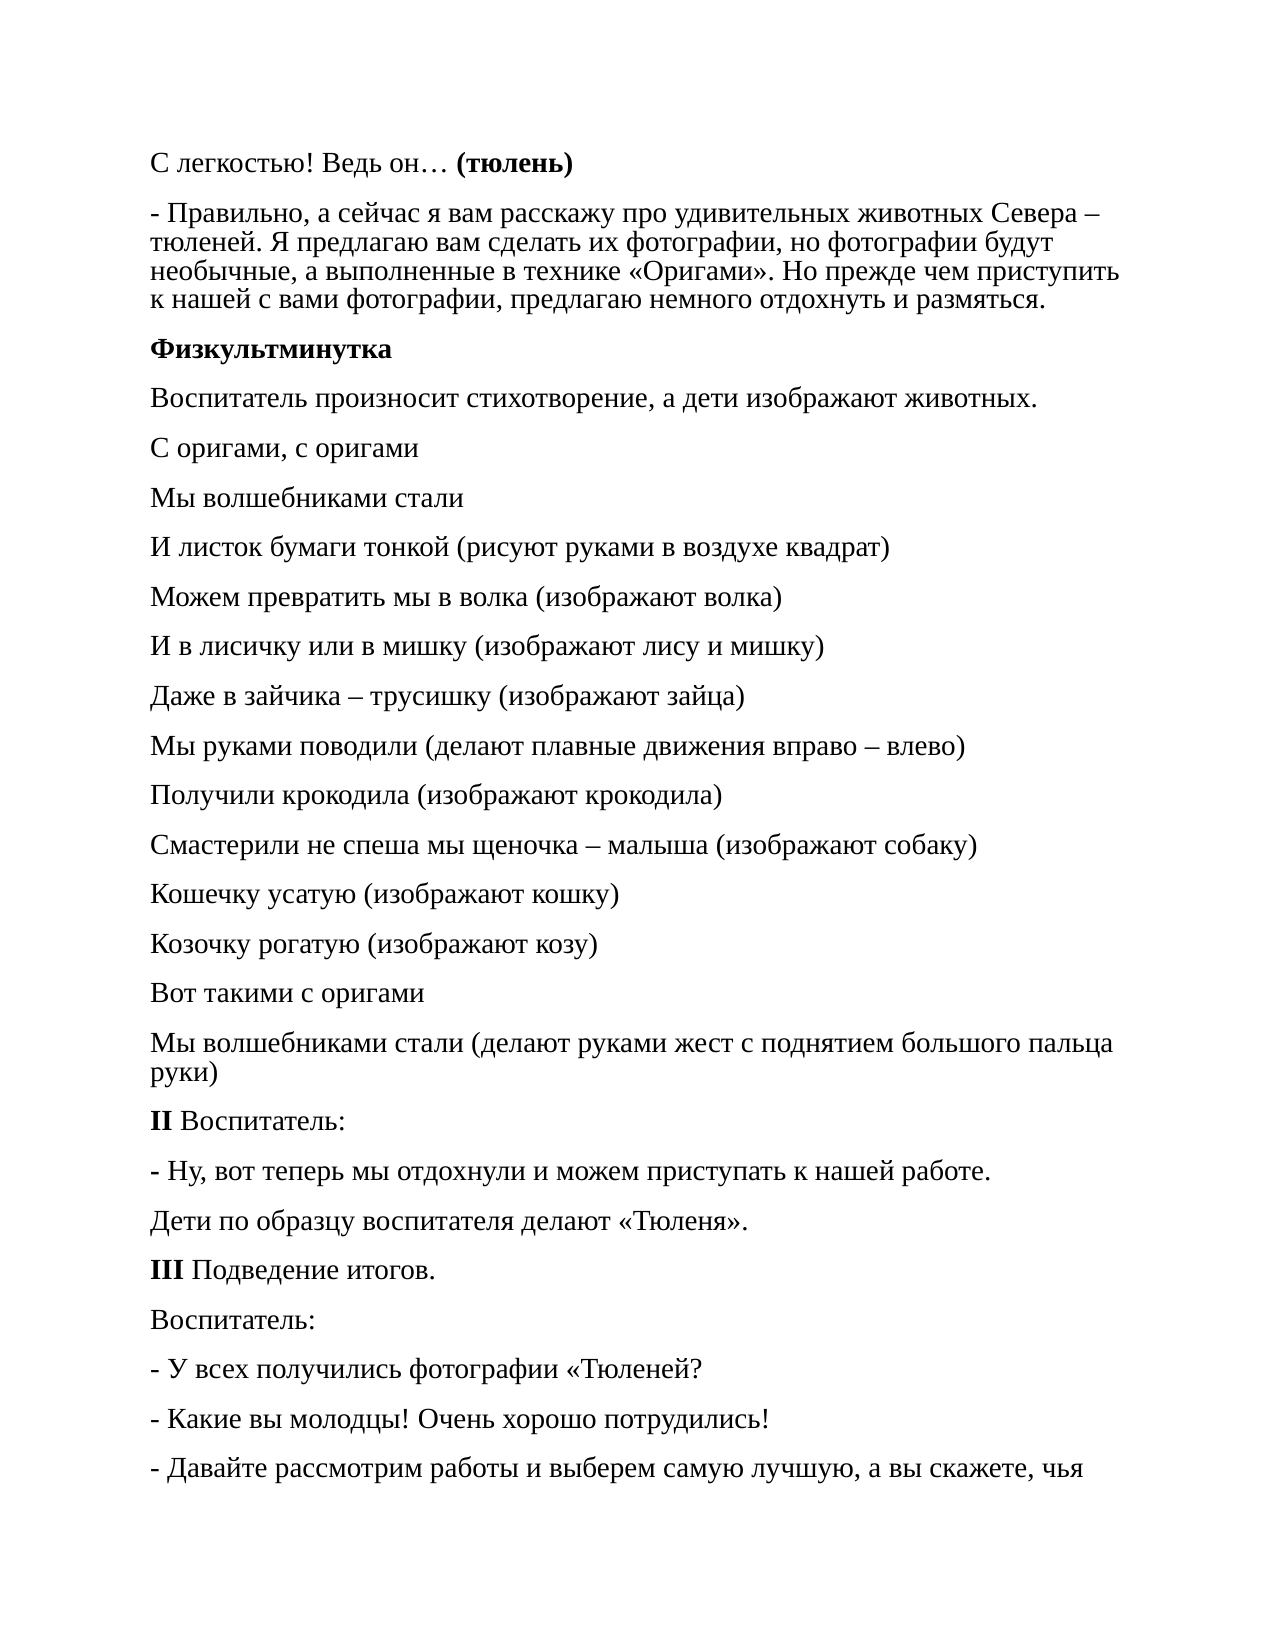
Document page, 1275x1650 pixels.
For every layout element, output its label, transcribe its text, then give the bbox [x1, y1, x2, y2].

text С легкостью! Ведь он… (тюлень) [150, 150, 1125, 179]
text - Какие вы молодцы! Очень хорошо потрудились! [150, 1405, 1125, 1434]
text - Ну, вот теперь мы отдохнули и можем приступать к нашей работе. [150, 1157, 1125, 1186]
text Даже в зайчика – трусишку (изображают зайца) [150, 682, 1125, 711]
text Воспитатель: [150, 1306, 1125, 1335]
text Вот такими с оригами [150, 980, 1125, 1009]
text Получили крокодила (изображают крокодила) [150, 782, 1125, 810]
text II Воспитатель: [150, 1108, 1125, 1137]
text Мы руками поводили (делают плавные движения вправо – влево) [150, 732, 1125, 761]
text Смастерили не спеша мы щеночка – малыша (изображают собаку) [150, 831, 1125, 860]
text III Подведение итогов. [150, 1257, 1125, 1285]
text - Правильно, а сейчас я вам расскажу про удивительных животных Севера – тюленей. Я предлагаю вам сделать их фотографии, но фотографии будут необычные, а выполненные в технике «Оригами». Но прежде чем приступить к нашей с вами фотографии, предлагаю немного отдохнуть и размяться. [150, 199, 1125, 314]
text С оригами, с оригами [150, 434, 1125, 463]
text И листок бумаги тонкой (рисуют руками в воздухе квадрат) [150, 534, 1125, 562]
text И в лисичку или в мишку (изображают лису и мишку) [150, 633, 1125, 662]
text - У всех получились фотографии «Тюленей? [150, 1356, 1125, 1384]
text Козочку рогатую (изображают козу) [150, 930, 1125, 959]
text Физкультминутка [150, 335, 1125, 364]
text Мы волшебниками стали (делают руками жест с поднятием большого пальца руки) [150, 1029, 1125, 1087]
text Воспитатель произносит стихотворение, а дети изображают животных. [150, 385, 1125, 414]
text Кошечку усатую (изображают кошку) [150, 881, 1125, 909]
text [150, 1455, 1125, 1484]
text Мы волшебниками стали [150, 484, 1125, 513]
text Дети по образцу воспитателя делают «Тюленя». [150, 1207, 1125, 1236]
text Можем превратить мы в волка (изображают волка) [150, 583, 1125, 612]
